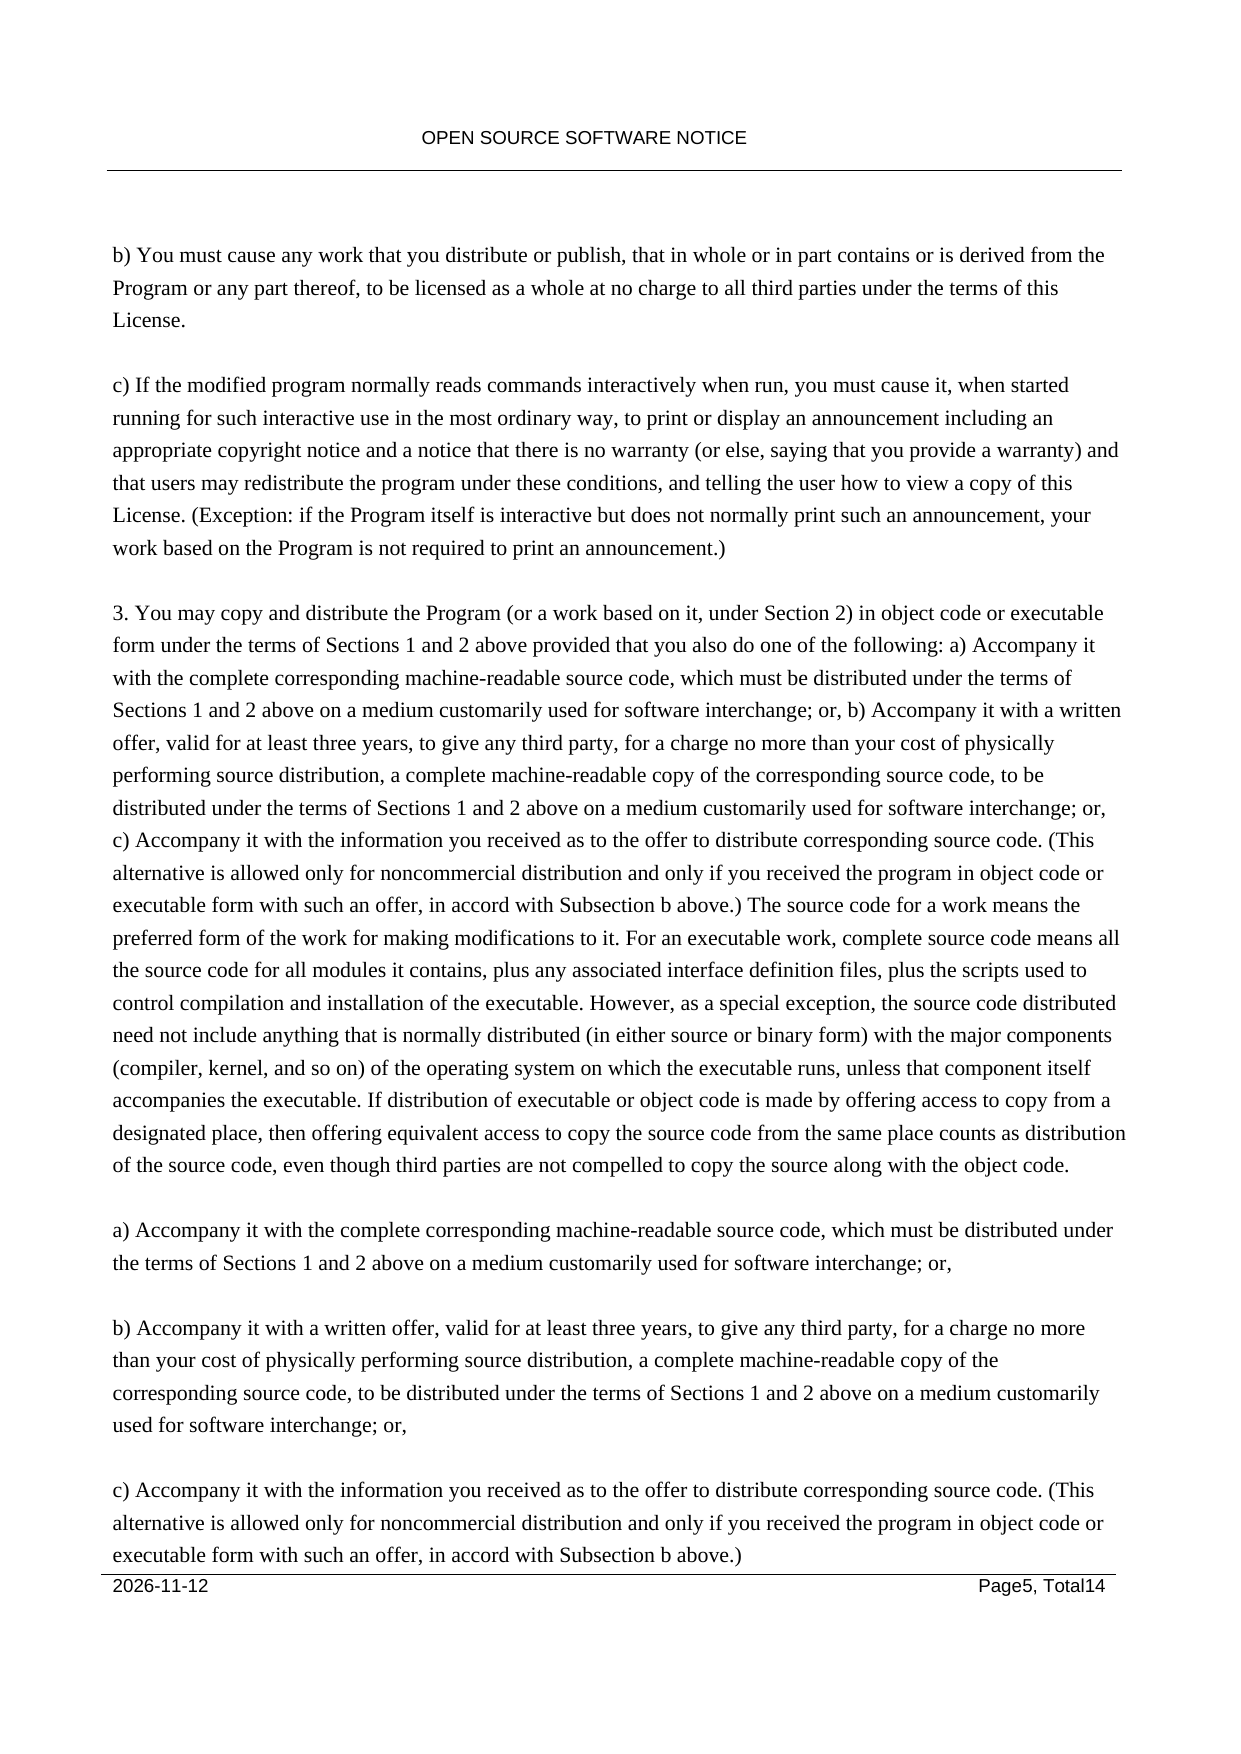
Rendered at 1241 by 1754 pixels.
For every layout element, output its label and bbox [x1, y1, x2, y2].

text [112, 206, 1128, 1571]
